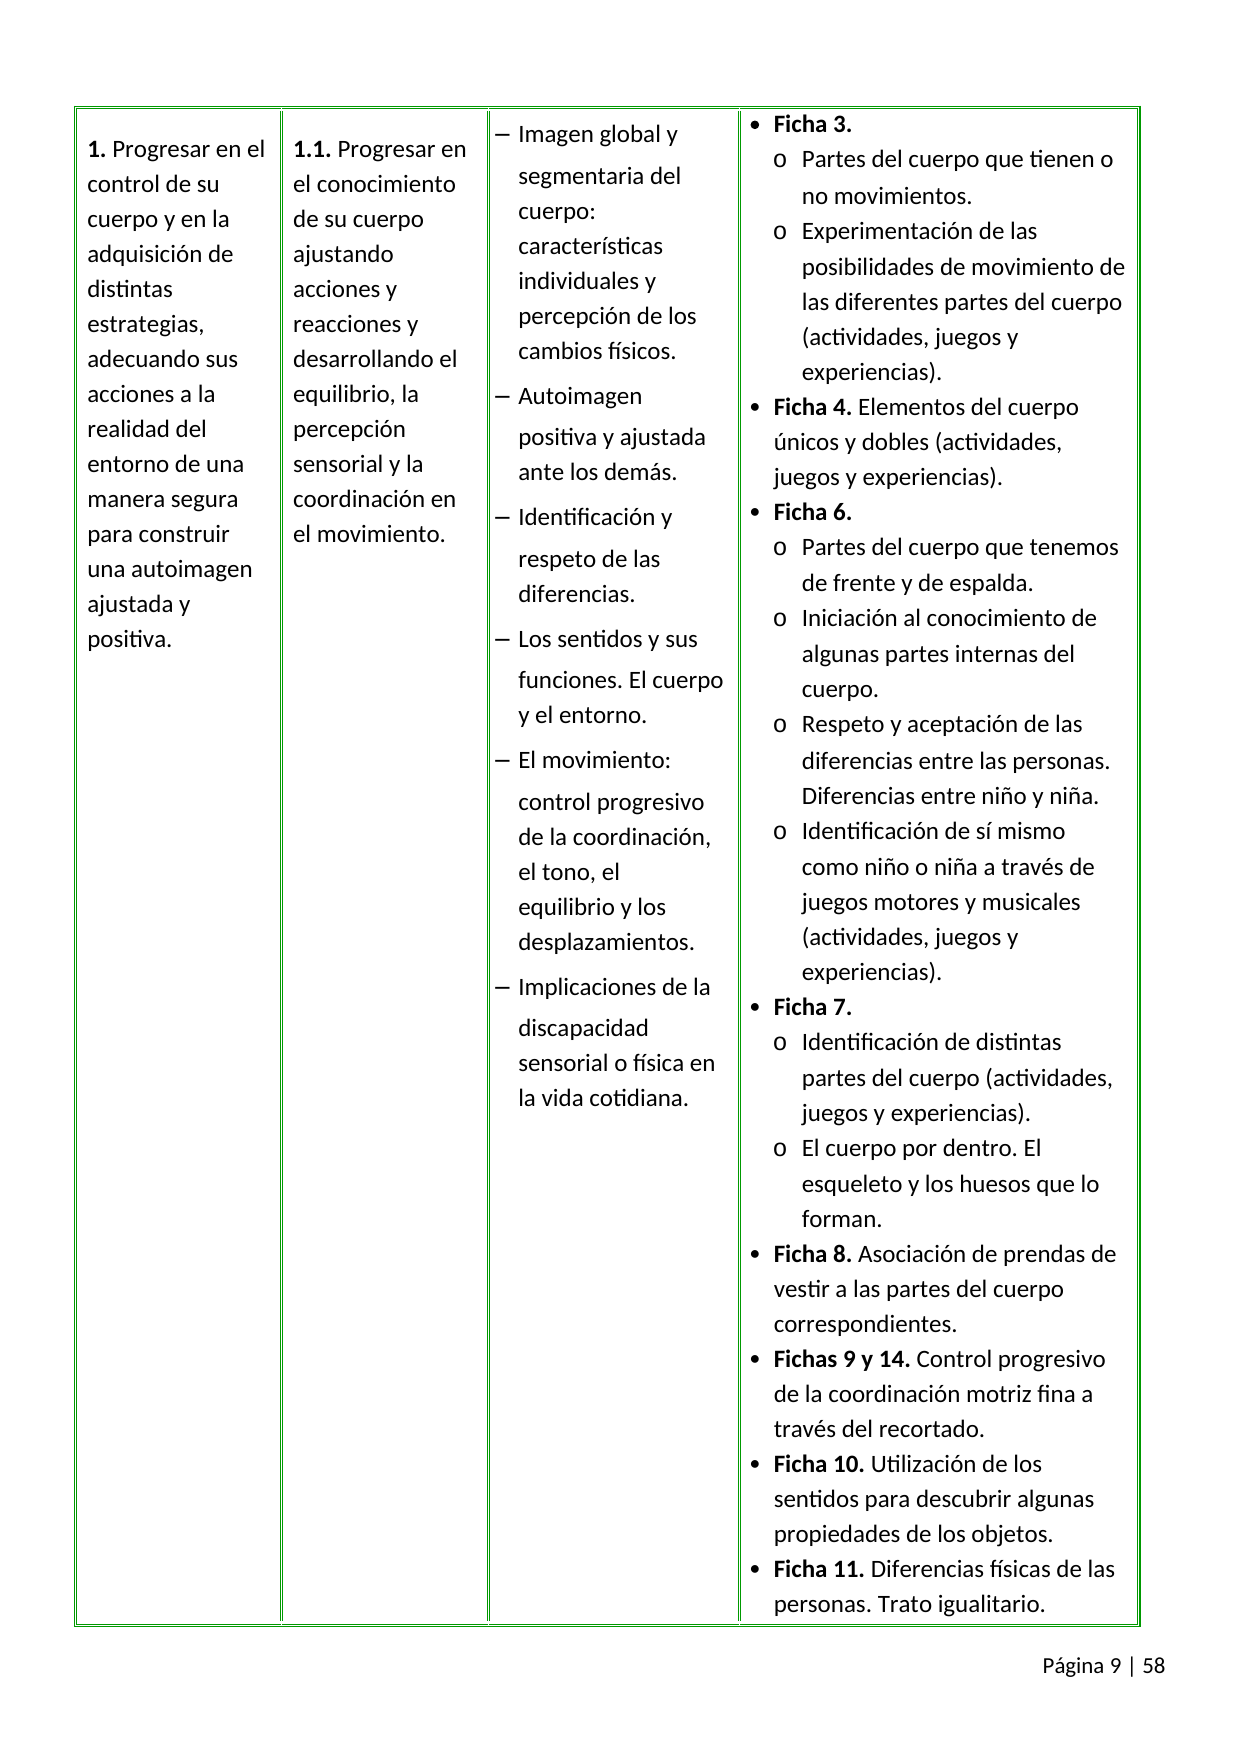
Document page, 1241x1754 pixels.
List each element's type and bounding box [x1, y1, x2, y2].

table_cell [77, 107, 282, 1623]
table_cell [282, 109, 488, 1623]
table_cell [739, 109, 1137, 1623]
table_cell [488, 109, 739, 1623]
